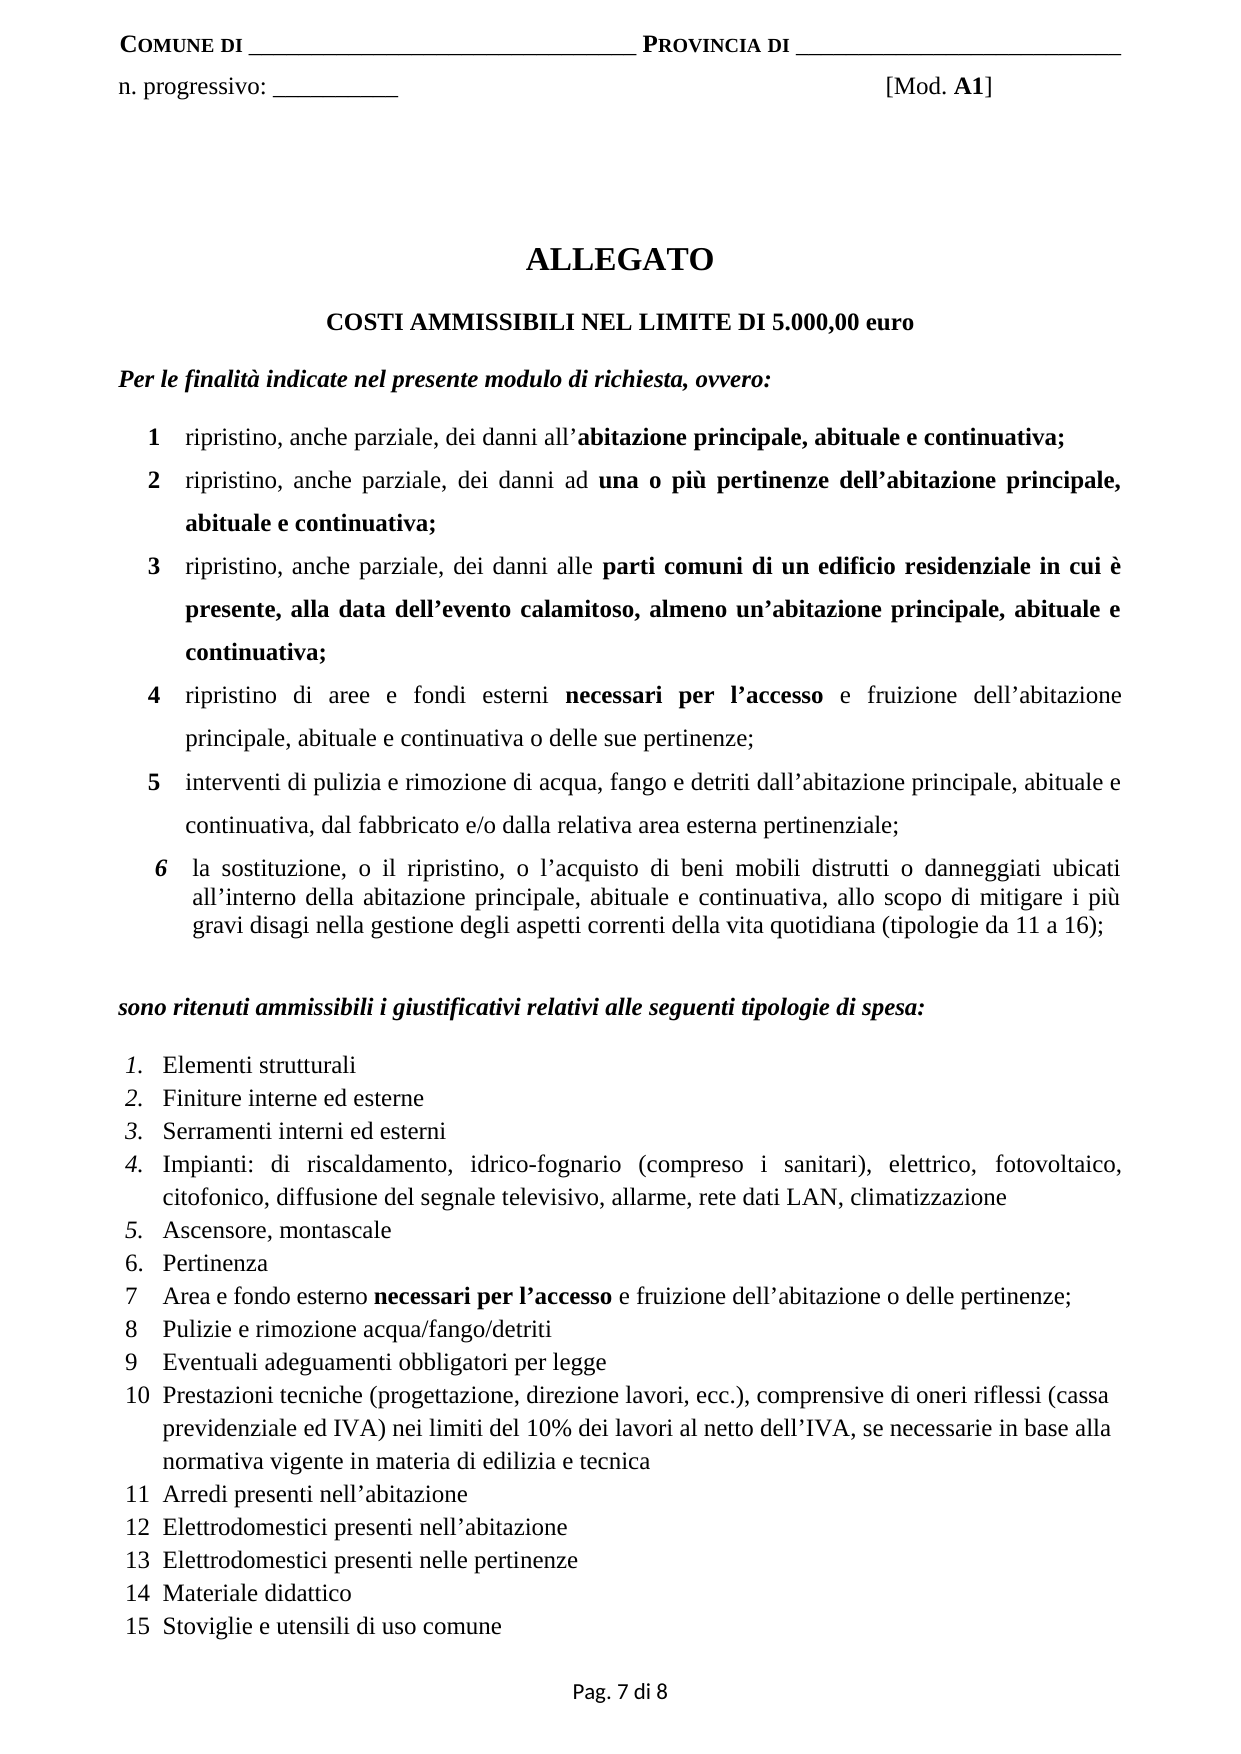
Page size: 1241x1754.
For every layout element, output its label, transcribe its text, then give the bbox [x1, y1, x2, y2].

list Materiale didattico [125, 1578, 1122, 1607]
list Arredi presenti nell’abitazione [125, 1479, 1122, 1508]
list interventi di pulizia e rimozione di acqua, fango e detriti dall’abitazione principale, abituale e continuativa, dal fabbricato e/o dalla relativa area esterna pertinenziale; [148, 767, 1122, 838]
list Pertinenza [125, 1248, 1122, 1277]
text sono ritenuti ammissibili i giustificativi relativi alle seguenti tipologie di spesa: [118, 992, 1122, 1021]
list Impianti: di riscaldamento, idrico-fognario (compreso i sanitari), elettrico, fotovoltaico, citofonico, diffusione del segnale televisivo, allarme, rete dati LAN, climatizzazione [125, 1149, 1122, 1211]
text Per le finalità indicate nel presente modulo di richiesta, ovvero: [118, 364, 1122, 393]
list ripristino, anche parziale, dei danni ad una o più pertinenze dell’abitazione principale, abituale e continuativa; [148, 465, 1122, 537]
list la sostituzione, o il ripristino, o l’acquisto di beni mobili distrutti o danneggiati ubicati all’interno della abitazione principale, abituale e continuativa, allo scopo di mitigare i più gravi disagi nella gestione degli aspetti correnti della vita quotidiana (tipologie da 11 a 16); [154, 853, 1122, 939]
list Elettrodomestici presenti nell’abitazione [125, 1512, 1122, 1541]
list Elettrodomestici presenti nelle pertinenze [125, 1545, 1122, 1574]
list Finiture interne ed esterne [125, 1083, 1122, 1111]
list Eventuali adeguamenti obbligatori per legge [125, 1347, 1122, 1376]
list ripristino, anche parziale, dei danni alle parti comuni di un edificio residenziale in cui è presente, alla data dell’evento calamitoso, almeno un’abitazione principale, abituale e continuativa; [148, 551, 1122, 666]
list Elementi strutturali [125, 1050, 1122, 1078]
list Serramenti interni ed esterni [125, 1116, 1122, 1144]
list Stoviglie e utensili di uso comune [125, 1611, 1122, 1640]
text COSTI AMMISSIBILI NEL LIMITE DI 5.000,00 euro [118, 307, 1122, 335]
list Prestazioni tecniche (progettazione, direzione lavori, ecc.), comprensive di oneri riflessi (cassa previdenziale ed IVA) nei limiti del 10% dei lavori al netto dell’IVA, se necessarie in base alla normativa vigente in materia di edilizia e tecnica [125, 1380, 1122, 1475]
list Ascensore, montascale [125, 1215, 1122, 1243]
list ripristino di aree e fondi esterni necessari per l’accesso e fruizione dell’abitazione principale, abituale e continuativa o delle sue pertinenze; [148, 680, 1122, 752]
text ALLEGATO [118, 239, 1122, 278]
list ripristino, anche parziale, dei danni all’abitazione principale, abituale e continuativa; [148, 422, 1122, 450]
list Area e fondo esterno necessari per l’accesso e fruizione dell’abitazione o delle pertinenze; [125, 1281, 1122, 1309]
list Pulizie e rimozione acqua/fango/detriti [125, 1314, 1122, 1343]
